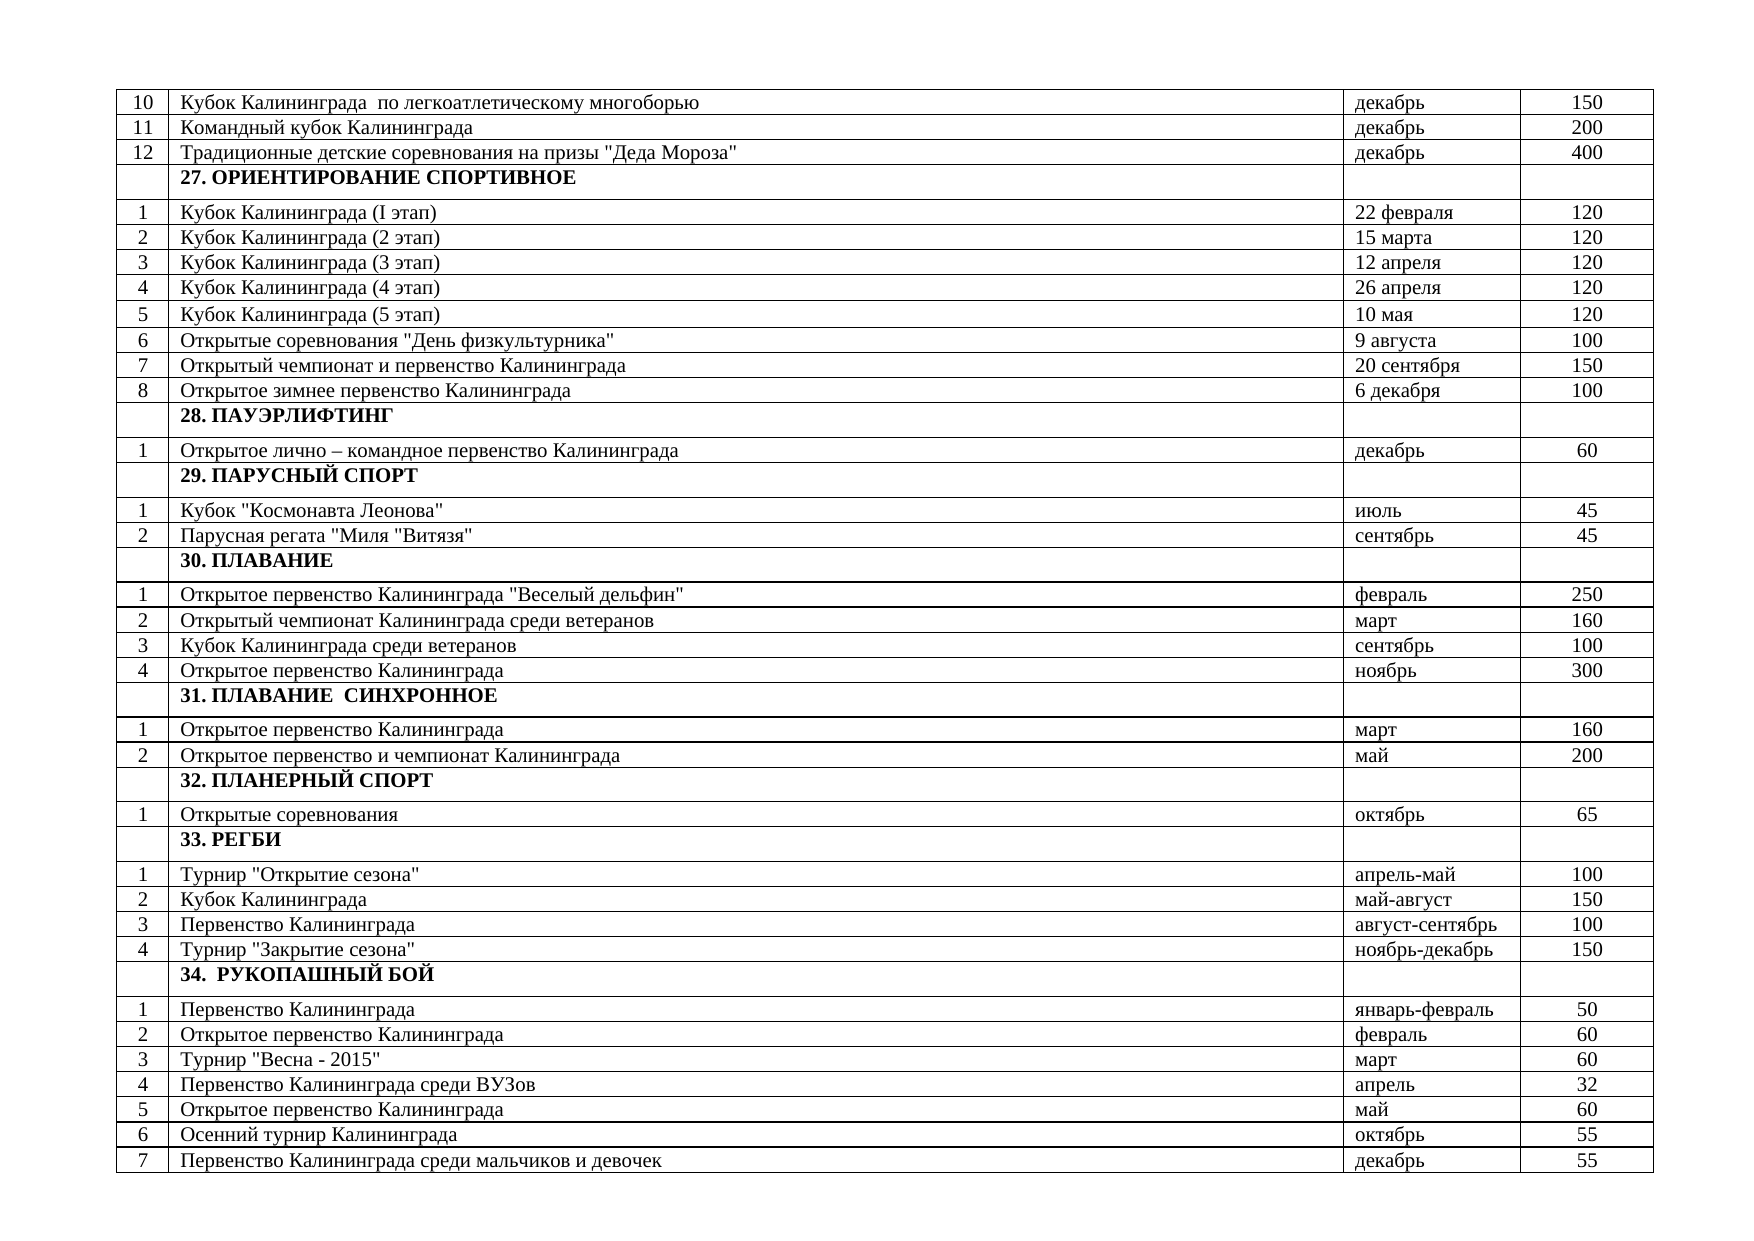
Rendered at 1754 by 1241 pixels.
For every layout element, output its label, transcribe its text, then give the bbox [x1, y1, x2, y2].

table_cell 1 [117, 498, 168, 522]
table_cell 250 [1521, 583, 1653, 606]
table_cell Кубок Калининграда (5 этап) [169, 301, 1343, 327]
table_cell 200 [1521, 115, 1653, 139]
table_cell 7 [117, 353, 168, 377]
table_cell 4 [117, 275, 168, 300]
table_cell Кубок Калининграда [169, 887, 1343, 911]
table_cell 160 [1521, 718, 1653, 741]
table_cell Открытый чемпионат и первенство Калининграда [169, 353, 1343, 377]
table_cell февраль [1344, 583, 1520, 606]
table_cell 2 [117, 1022, 168, 1046]
table_cell 5 [117, 301, 168, 327]
table_cell 2 [117, 743, 168, 767]
table_cell [117, 962, 168, 996]
table_cell 1 [117, 200, 168, 224]
table_cell Турнир "Закрытие сезона" [169, 937, 1343, 961]
table_cell 120 [1521, 275, 1653, 300]
table_cell 3 [117, 633, 168, 657]
table_cell Открытые соревнования "День физкультурника" [169, 328, 1343, 352]
table_cell 6 декабря [1344, 378, 1520, 402]
table_cell 1 [117, 718, 168, 741]
table_cell 150 [1521, 887, 1653, 911]
table_cell 120 [1521, 200, 1653, 224]
table_cell 150 [1521, 353, 1653, 377]
table_cell декабрь [1344, 90, 1520, 114]
table_cell Кубок "Космонавта Леонова" [169, 498, 1343, 522]
table_cell 100 [1521, 912, 1653, 936]
table_cell 34. РУКОПАШНЫЙ БОЙ [169, 962, 1343, 996]
table_cell август-сентябрь [1344, 912, 1520, 936]
table_cell [1521, 548, 1653, 581]
table_cell Открытое первенство Калининграда [169, 658, 1343, 682]
table_cell октябрь [1344, 802, 1520, 826]
table_cell 15 марта [1344, 225, 1520, 249]
table_cell [1344, 165, 1520, 198]
table_cell 33. РЕГБИ [169, 827, 1343, 861]
table_cell 11 [117, 115, 168, 139]
table_cell Осенний турнир Калининграда [169, 1123, 1343, 1146]
table_cell [1344, 463, 1520, 497]
table_cell 3 [117, 250, 168, 274]
table_cell Кубок Калининграда среди ветеранов [169, 633, 1343, 657]
table_cell 60 [1521, 438, 1653, 462]
table_cell декабрь [1344, 438, 1520, 462]
table_cell 60 [1521, 1022, 1653, 1046]
table_cell [1344, 403, 1520, 437]
table_cell январь-февраль [1344, 997, 1520, 1021]
table_cell сентябрь [1344, 523, 1520, 547]
table_cell 4 [117, 658, 168, 682]
table_cell 9 августа [1344, 328, 1520, 352]
table_cell май [1344, 743, 1520, 767]
table_cell [1344, 768, 1520, 801]
table_cell апрель [1344, 1072, 1520, 1096]
table_cell 150 [1521, 937, 1653, 961]
table_cell апрель-май [1344, 862, 1520, 886]
table_cell 400 [1521, 140, 1653, 164]
table_cell Парусная регата "Миля "Витязя" [169, 523, 1343, 547]
table_cell март [1344, 608, 1520, 632]
table_cell ноябрь [1344, 658, 1520, 682]
table_cell 6 [117, 328, 168, 352]
table_cell 6 [117, 1123, 168, 1146]
table_cell [1521, 403, 1653, 437]
table_cell Кубок Калининграда (I этап) [169, 200, 1343, 224]
table_cell Кубок Калининграда по легкоатлетическому многоборью [169, 90, 1343, 114]
table_cell 12 [117, 140, 168, 164]
table_cell 28. ПАУЭРЛИФТИНГ [169, 403, 1343, 437]
table_cell 2 [117, 225, 168, 249]
table_cell 45 [1521, 498, 1653, 522]
table_cell [1521, 463, 1653, 497]
table_cell июль [1344, 498, 1520, 522]
table_cell [1521, 165, 1653, 198]
table_cell октябрь [1344, 1123, 1520, 1146]
table_cell 50 [1521, 997, 1653, 1021]
table_cell 1 [117, 997, 168, 1021]
table_cell [1521, 827, 1653, 861]
table_cell 31. ПЛАВАНИЕ СИНХРОННОЕ [169, 683, 1343, 716]
table_cell 45 [1521, 523, 1653, 547]
table_cell 4 [117, 937, 168, 961]
table_cell 100 [1521, 862, 1653, 886]
table_cell [1521, 962, 1653, 996]
table_cell Кубок Калининграда (3 этап) [169, 250, 1343, 274]
table_cell [117, 548, 168, 581]
table_cell 160 [1521, 608, 1653, 632]
table_cell Открытое лично – командное первенство Калининграда [169, 438, 1343, 462]
table_cell 120 [1521, 301, 1653, 327]
table_cell 3 [117, 1047, 168, 1071]
table_cell 3 [117, 912, 168, 936]
table_cell Турнир "Открытие сезона" [169, 862, 1343, 886]
table_cell май-август [1344, 887, 1520, 911]
table_cell [117, 463, 168, 497]
table_cell 55 [1521, 1148, 1653, 1172]
table_cell [1521, 683, 1653, 716]
table_cell Первенство Калининграда среди мальчиков и девочек [169, 1148, 1343, 1172]
table_cell 5 [117, 1097, 168, 1121]
table_cell 1 [117, 802, 168, 826]
table_cell Турнир "Весна - 2015" [169, 1047, 1343, 1071]
table_cell 55 [1521, 1123, 1653, 1146]
table_cell февраль [1344, 1022, 1520, 1046]
table_cell 300 [1521, 658, 1653, 682]
table_cell Командный кубок Калининграда [169, 115, 1343, 139]
table_cell Открытое первенство и чемпионат Калининграда [169, 743, 1343, 767]
table_cell 150 [1521, 90, 1653, 114]
table_cell [117, 403, 168, 437]
table_cell [117, 768, 168, 801]
table_cell Первенство Калининграда [169, 912, 1343, 936]
table_cell [117, 683, 168, 716]
table_cell 1 [117, 862, 168, 886]
table_cell [1344, 827, 1520, 861]
table_cell 30. ПЛАВАНИЕ [169, 548, 1343, 581]
table_cell [1344, 683, 1520, 716]
table_cell 12 апреля [1344, 250, 1520, 274]
table_cell 10 мая [1344, 301, 1520, 327]
table_cell 1 [117, 583, 168, 606]
table_cell 29. ПАРУСНЫЙ СПОРТ [169, 463, 1343, 497]
table_cell [1344, 962, 1520, 996]
table_cell Первенство Калининграда [169, 997, 1343, 1021]
table_cell 2 [117, 523, 168, 547]
table_cell декабрь [1344, 1148, 1520, 1172]
table_cell Традиционные детские соревнования на призы "Деда Мороза" [169, 140, 1343, 164]
table_cell 100 [1521, 378, 1653, 402]
table_cell сентябрь [1344, 633, 1520, 657]
table_cell 8 [117, 378, 168, 402]
table_cell 120 [1521, 225, 1653, 249]
table_cell 26 апреля [1344, 275, 1520, 300]
table_cell 2 [117, 608, 168, 632]
table_cell Открытое первенство Калининграда [169, 718, 1343, 741]
table_cell Открытый чемпионат Калининграда среди ветеранов [169, 608, 1343, 632]
table_cell Открытое первенство Калининграда "Веселый дельфин" [169, 583, 1343, 606]
table_cell Открытое зимнее первенство Калининграда [169, 378, 1343, 402]
table_cell ноябрь-декабрь [1344, 937, 1520, 961]
table_cell декабрь [1344, 115, 1520, 139]
table_cell Открытое первенство Калининграда [169, 1097, 1343, 1121]
table_cell 7 [117, 1148, 168, 1172]
table_cell март [1344, 1047, 1520, 1071]
table_cell 100 [1521, 633, 1653, 657]
table_cell 20 сентября [1344, 353, 1520, 377]
table_cell [1521, 768, 1653, 801]
table_cell 32. ПЛАНЕРНЫЙ СПОРТ [169, 768, 1343, 801]
table_cell 32 [1521, 1072, 1653, 1096]
table_cell 200 [1521, 743, 1653, 767]
table_cell 100 [1521, 328, 1653, 352]
table_cell 2 [117, 887, 168, 911]
table_cell 27. ОРИЕНТИРОВАНИЕ СПОРТИВНОЕ [169, 165, 1343, 198]
table_cell декабрь [1344, 140, 1520, 164]
table_cell 1 [117, 438, 168, 462]
table_cell 120 [1521, 250, 1653, 274]
table_cell Первенство Калининграда среди ВУЗов [169, 1072, 1343, 1096]
table_cell 4 [117, 1072, 168, 1096]
table_cell 65 [1521, 802, 1653, 826]
table_cell 60 [1521, 1097, 1653, 1121]
table_cell [117, 165, 168, 198]
table_cell 10 [117, 90, 168, 114]
table_cell март [1344, 718, 1520, 741]
table_cell май [1344, 1097, 1520, 1121]
table_cell [117, 827, 168, 861]
table_cell Открытые соревнования [169, 802, 1343, 826]
table_cell Кубок Калининграда (4 этап) [169, 275, 1343, 300]
table_cell 22 февраля [1344, 200, 1520, 224]
table_cell [1344, 548, 1520, 581]
table_cell Открытое первенство Калининграда [169, 1022, 1343, 1046]
table_cell 60 [1521, 1047, 1653, 1071]
table_cell Кубок Калининграда (2 этап) [169, 225, 1343, 249]
